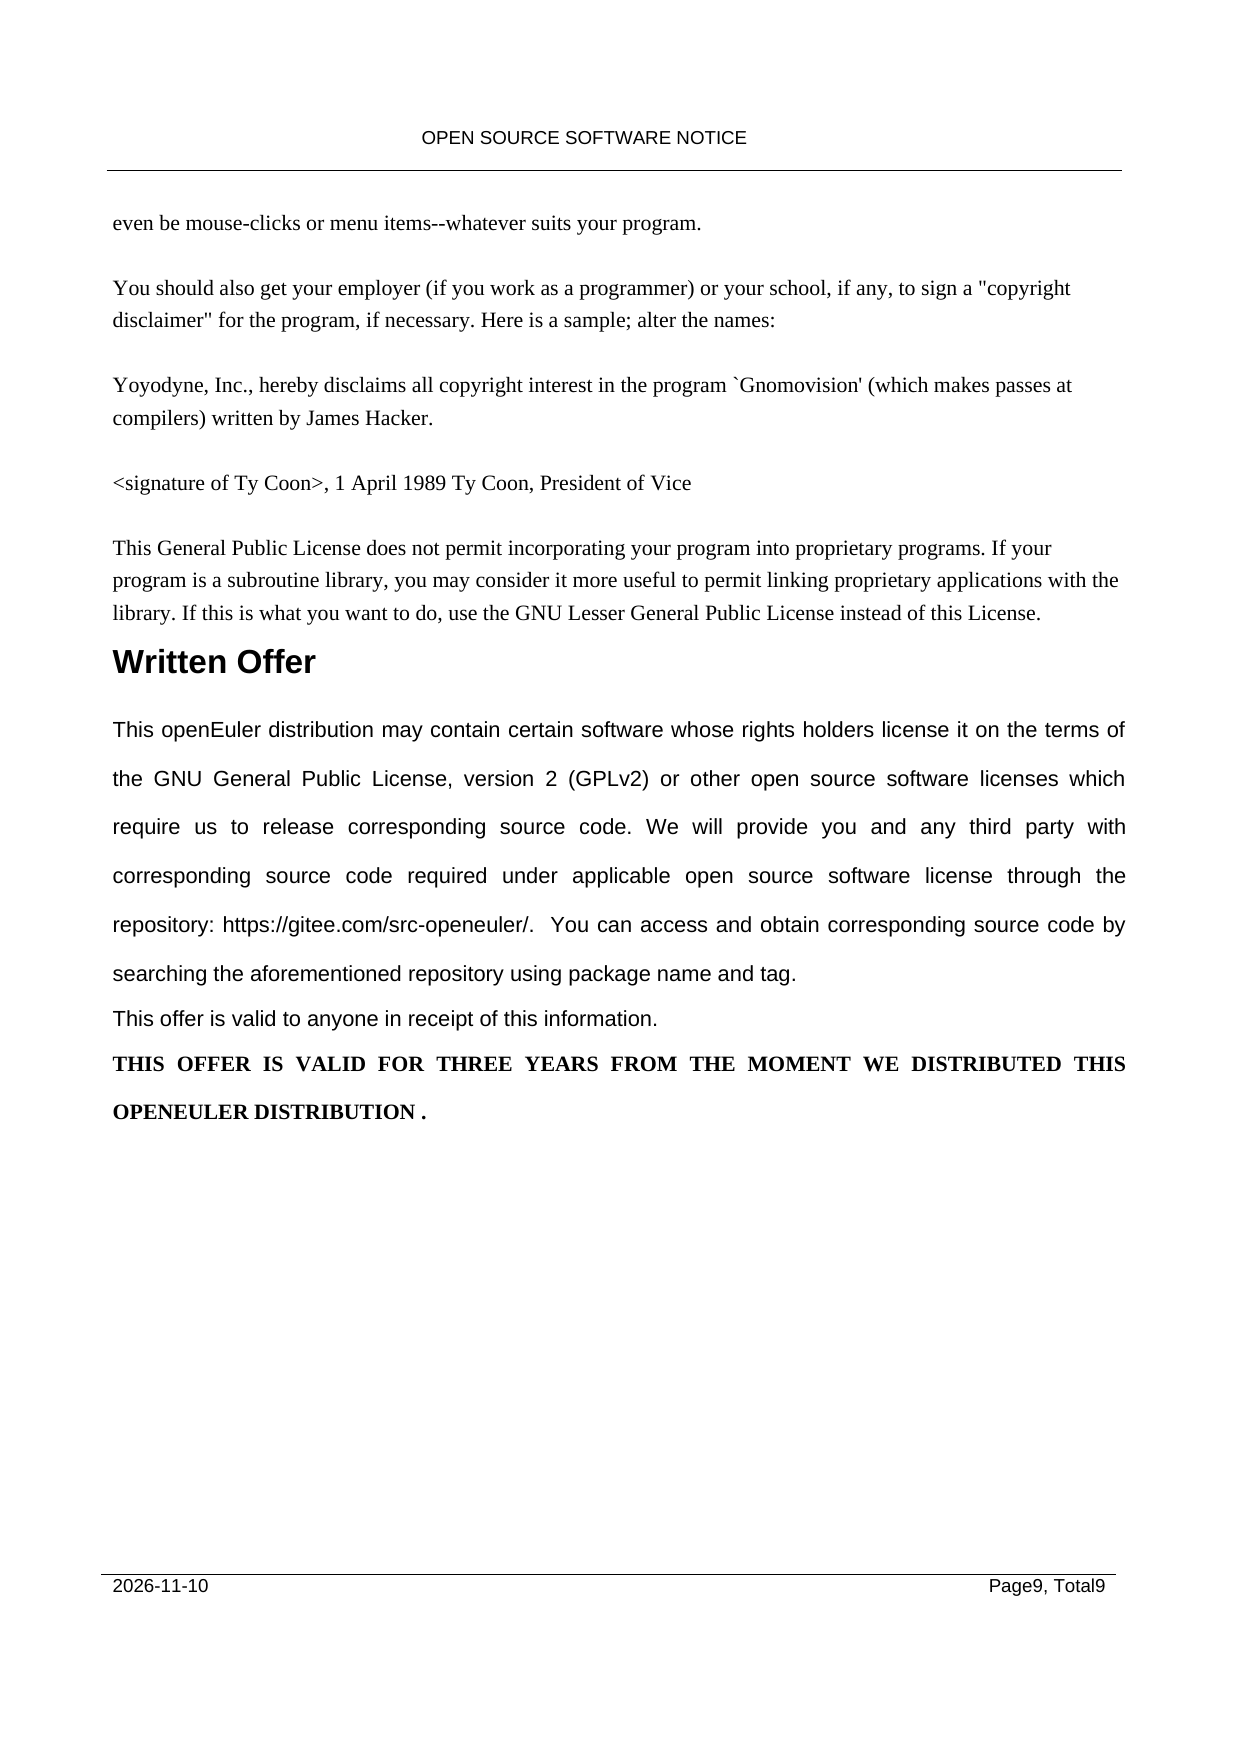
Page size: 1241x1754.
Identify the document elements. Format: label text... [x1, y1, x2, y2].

text THIS OFFER IS VALID FOR THREE YEARS FROM THE MOMENT WE DISTRIBUTED THIS OPENEULER DISTRIBUTION . [112, 1047, 1128, 1128]
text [112, 206, 1128, 629]
text This openEuler distribution may contain certain software whose rights holders license it on the terms of the GNU General Public License, version 2 (GPLv2) or other open source software licenses which require us to release corresponding source code. We will provide you and any third party with corresponding source code required under applicable open source software license through the repository: https://gitee.com/src-openeuler/. You can access and obtain corresponding source code by searching the aforementioned repository using package name and tag. [112, 713, 1128, 989]
text Written Offer [112, 629, 1128, 694]
text This offer is valid to anyone in receipt of this information. [112, 1002, 1128, 1034]
